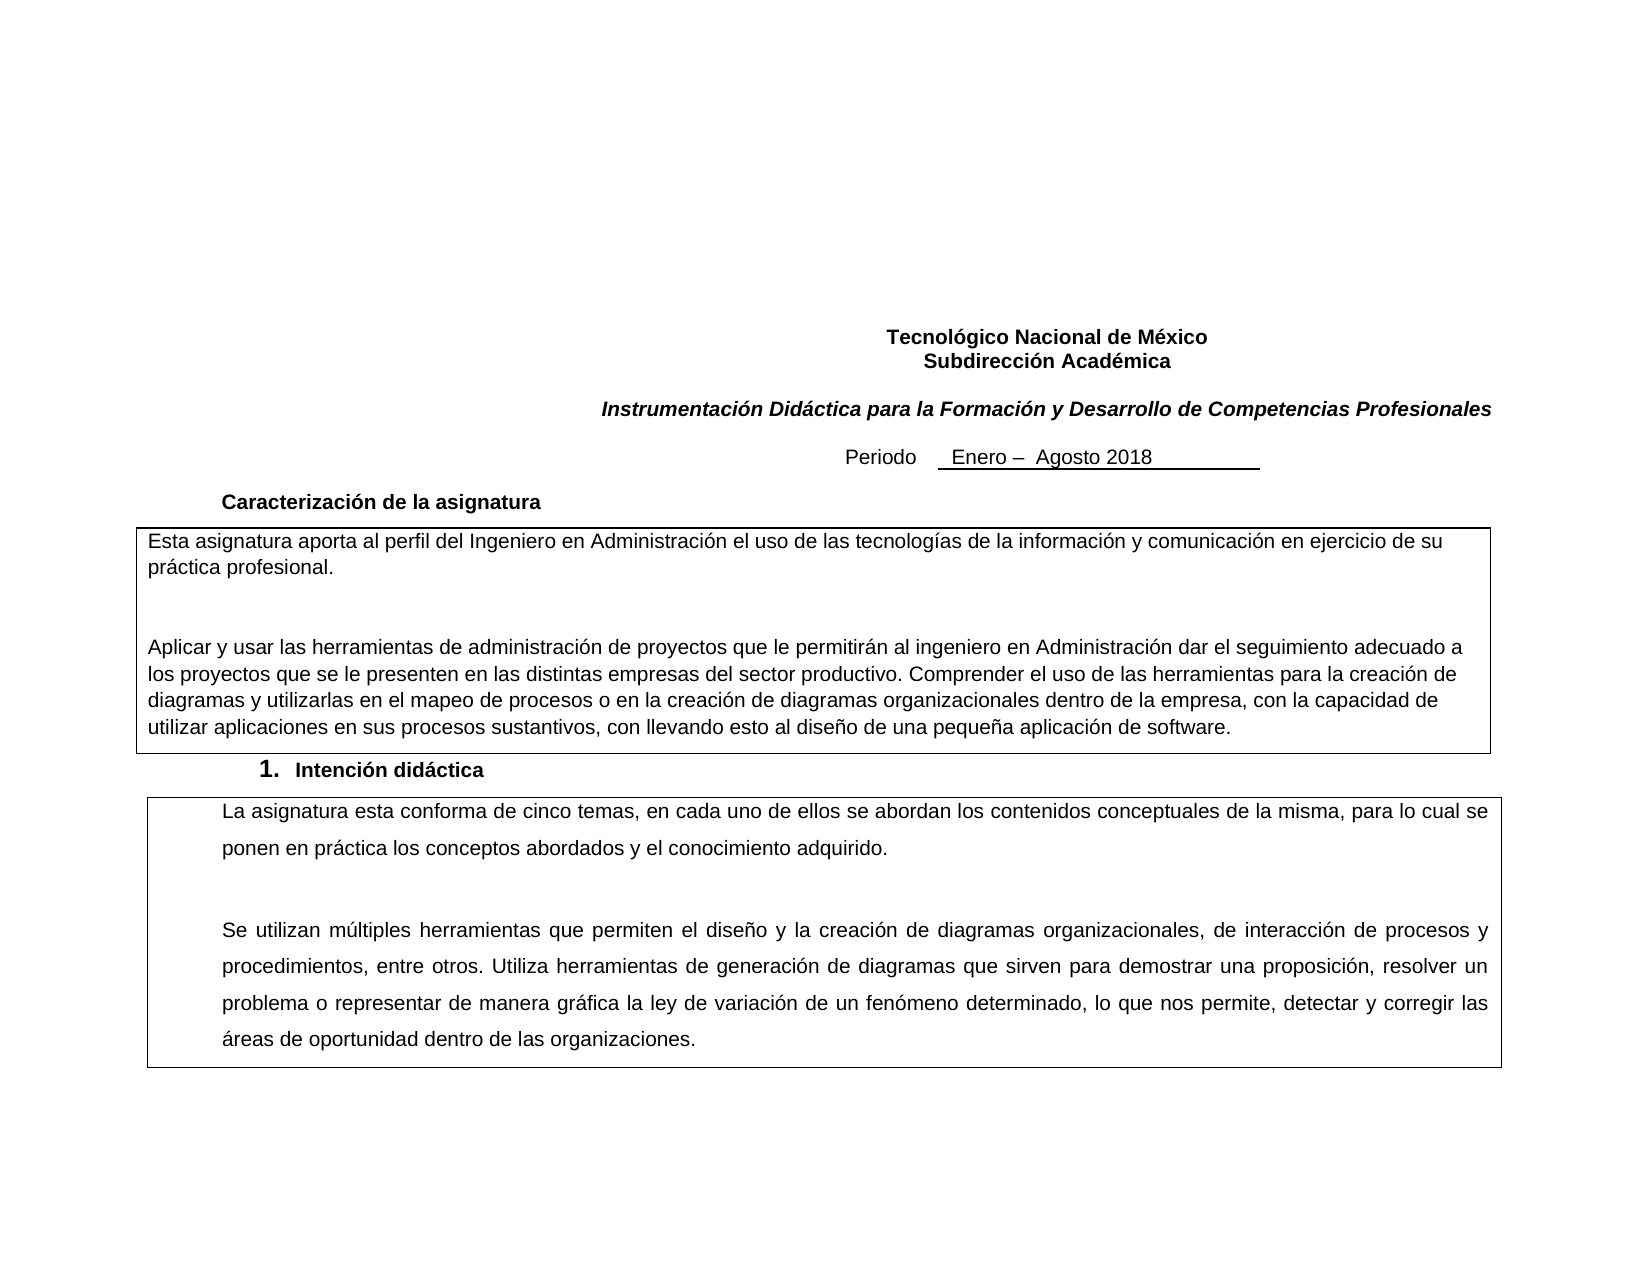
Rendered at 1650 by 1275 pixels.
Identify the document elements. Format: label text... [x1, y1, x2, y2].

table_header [148, 798, 1501, 1067]
text Caracterización de la asignatura [221, 148, 1502, 514]
table_header Esta asignatura aporta al perfil del Ingeniero en Administración el uso de las tecnologías de la información y comunicación en ejercicio de su práctica profesional. Aplicar y usar las herramientas de administración de proyectos que le permitirán al ingeniero en Administración dar el seguimiento adecuado a los proyectos que se le presenten en las distintas empresas del sector productivo. Comprender el uso de las herramientas para la creación de diagramas y utilizarlas en el mapeo de procesos o en la creación de diagramas organizacionales dentro de la empresa, con la capacidad de utilizar aplicaciones en sus procesos sustantivos, con llevando esto al diseño de una pequeña aplicación de software. [137, 529, 1490, 753]
list Intención didáctica [259, 754, 1502, 783]
